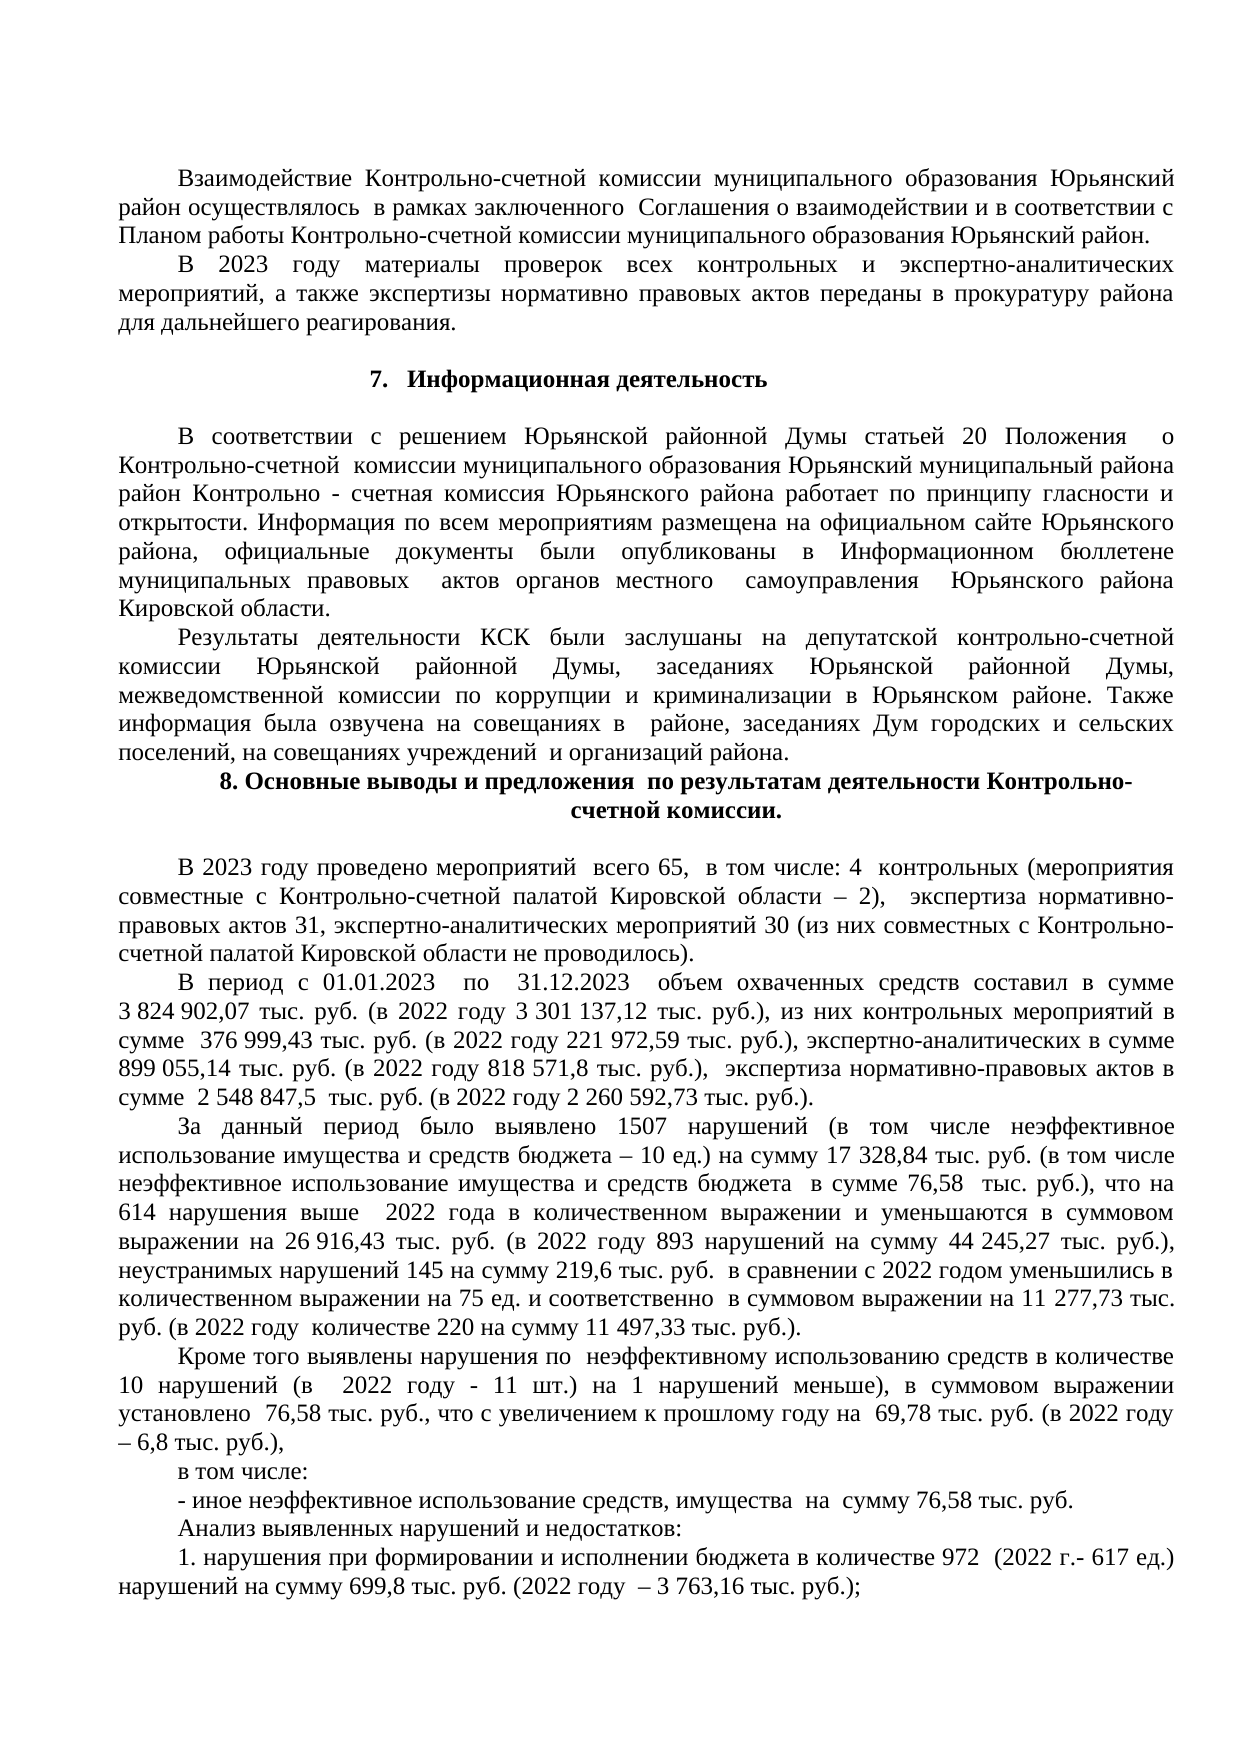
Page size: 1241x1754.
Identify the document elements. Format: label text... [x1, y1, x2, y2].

text в том числе: [118, 1456, 1175, 1485]
text Кроме того выявлены нарушения по неэффективному использованию средств в количестве 10 нарушений (в 2022 году - 11 шт.) на 1 нарушений меньше), в суммовом выражении установлено 76,58 тыс. руб., что с увеличением к прошлому году на 69,78 тыс. руб. (в 2022 году – 6,8 тыс. руб.), [118, 1341, 1175, 1456]
text В соответствии с решением Юрьянской районной Думы статьей 20 Положения о Контрольно-счетной комиссии муниципального образования Юрьянский муниципальный района район Контрольно - счетная комиссия Юрьянского района работает по принципу гласности и открытости. Информация по всем мероприятиям размещена на официальном сайте Юрьянского района, официальные документы были опубликованы в Информационном бюллетене муниципальных правовых актов органов местного самоуправления Юрьянского района Кировской области. [118, 421, 1175, 622]
list Информационная деятельность [369, 364, 1175, 393]
text - иное неэффективное использование средств, имущества на сумму 76,58 тыс. руб. [118, 1485, 1175, 1513]
text В 2023 году материалы проверок всех контрольных и экспертно-аналитических мероприятий, а также экспертизы нормативно правовых актов переданы в прокуратуру района для дальнейшего реагирования. [118, 249, 1175, 335]
text За данный период было выявлено 1507 нарушений (в том числе неэффективное использование имущества и средств бюджета – 10 ед.) на сумму 17 328,84 тыс. руб. (в том числе неэффективное использование имущества и средств бюджета в сумме 76,58 тыс. руб.), что на 614 нарушения выше 2022 года в количественном выражении и уменьшаются в суммовом выражении на 26 916,43 тыс. руб. (в 2022 году 893 нарушений на сумму 44 245,27 тыс. руб.), неустранимых нарушений 145 на сумму 219,6 тыс. руб. в сравнении с 2022 годом уменьшились в количественном выражении на 75 ед. и соответственно в суммовом выражении на 11 277,73 тыс. руб. (в 2022 году количестве 220 на сумму 11 497,33 тыс. руб.). [118, 1111, 1175, 1341]
text 1. нарушения при формировании и исполнении бюджета в количестве 972 (2022 г.- 617 ед.) нарушений на сумму 699,8 тыс. руб. (2022 году – 3 763,16 тыс. руб.); [118, 1542, 1175, 1600]
text Результаты деятельности КСК были заслушаны на депутатской контрольно-счетной комиссии Юрьянской районной Думы, заседаниях Юрьянской районной Думы, межведомственной комиссии по коррупции и криминализации в Юрьянском районе. Также информация была озвучена на совещаниях в районе, заседаниях Дум городских и сельских поселений, на совещаниях учреждений и организаций района. [118, 622, 1175, 766]
text В период с 01.01.2023 по 31.12.2023 объем охваченных средств составил в сумме 3 824 902,07 тыс. руб. (в 2022 году 3 301 137,12 тыс. руб.), из них контрольных мероприятий в сумме 376 999,43 тыс. руб. (в 2022 году 221 972,59 тыс. руб.), экспертно-аналитических в сумме 899 055,14 тыс. руб. (в 2022 году 818 571,8 тыс. руб.), экспертиза нормативно-правовых актов в сумме 2 548 847,5 тыс. руб. (в 2022 году 2 260 592,73 тыс. руб.). [118, 967, 1175, 1111]
text 8. Основные выводы и предложения по результатам деятельности Контрольно-счетной комиссии. [177, 766, 1175, 823]
text В 2023 году проведено мероприятий всего 65, в том числе: 4 контрольных (мероприятия совместные с Контрольно-счетной палатой Кировской области – 2), экспертиза нормативно-правовых актов 31, экспертно-аналитических мероприятий 30 (из них совместных с Контрольно-счетной палатой Кировской области не проводилось). [118, 852, 1175, 967]
text Взаимодействие Контрольно-счетной комиссии муниципального образования Юрьянский район осуществлялось в рамках заключенного Соглашения о взаимодействии и в соответствии с Планом работы Контрольно-счетной комиссии муниципального образования Юрьянский район. [118, 163, 1175, 249]
text Анализ выявленных нарушений и недостатков: [118, 1513, 1175, 1542]
